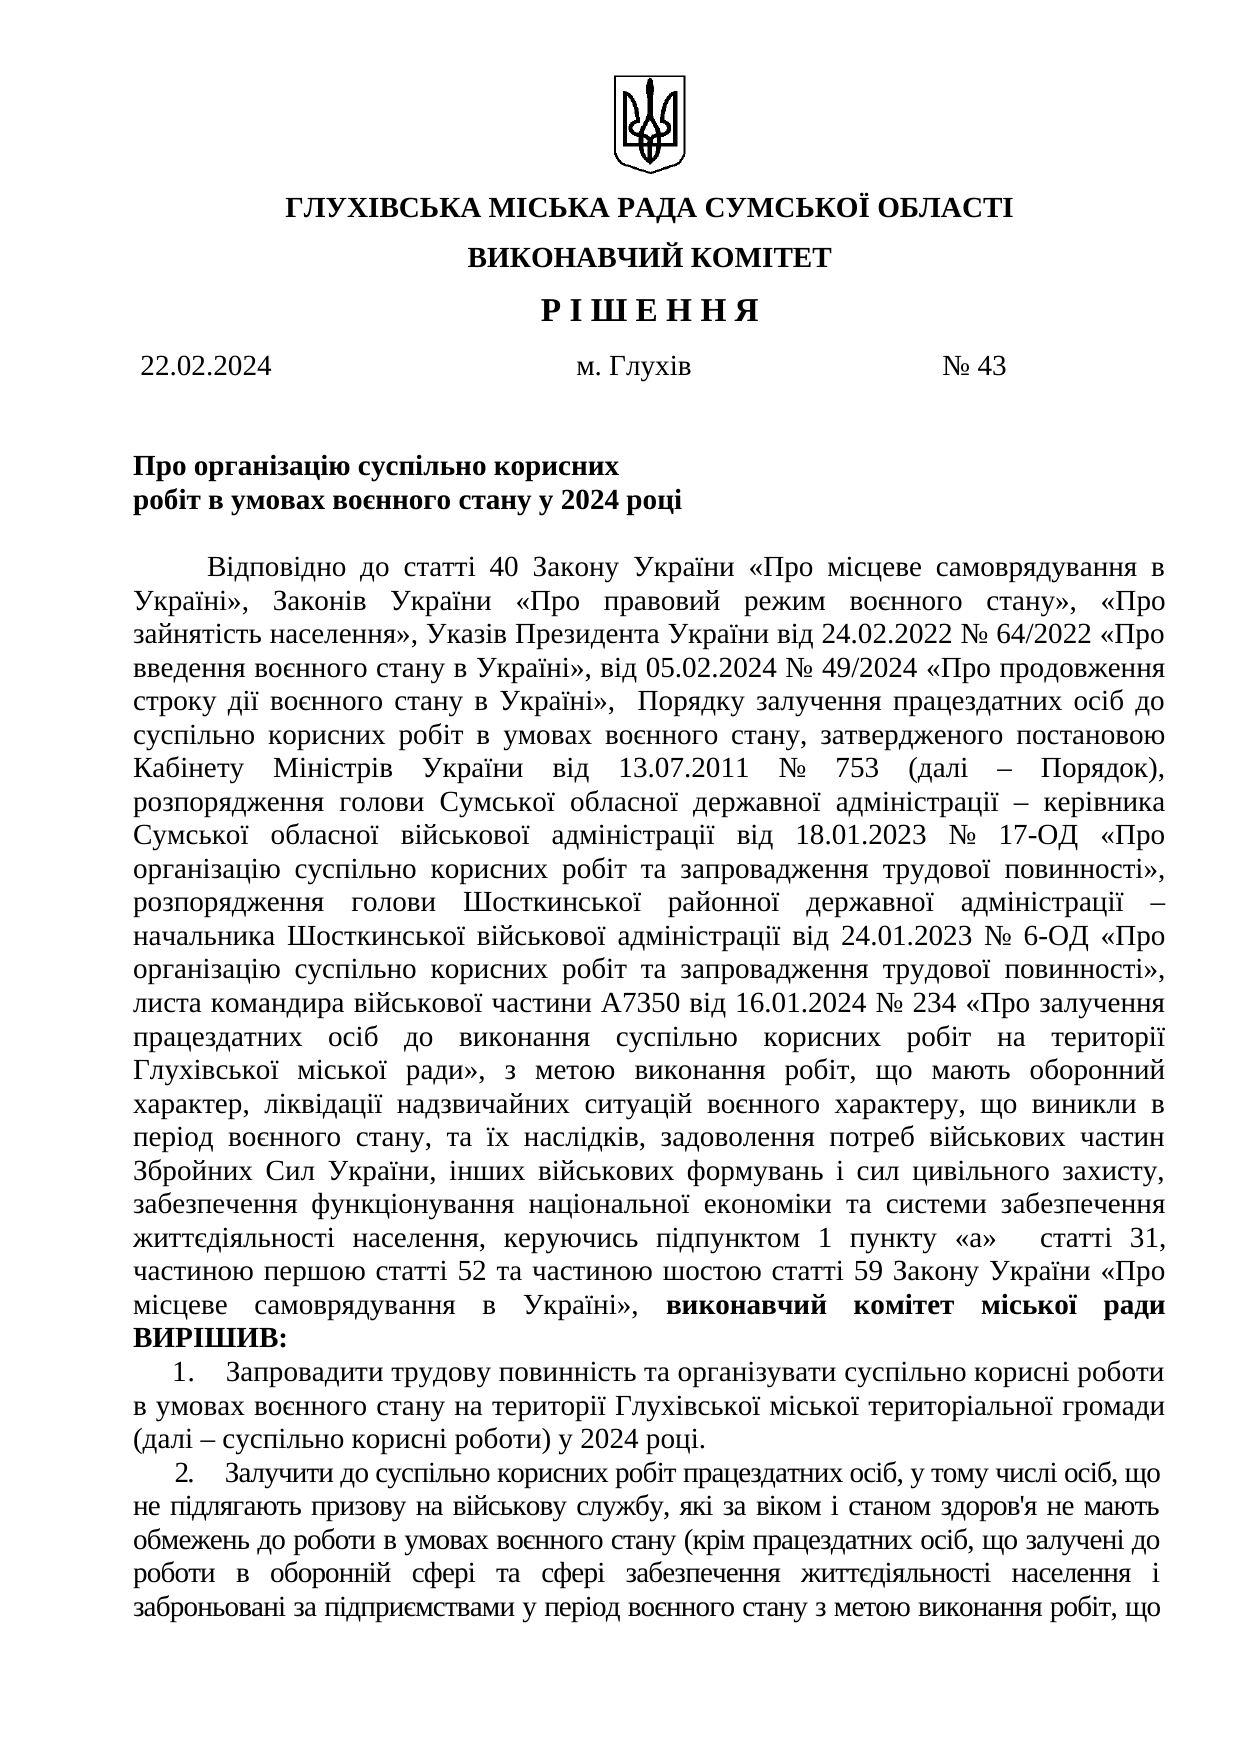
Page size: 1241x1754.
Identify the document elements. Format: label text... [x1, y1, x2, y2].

text Р І Ш Е Н Н Я [133, 290, 1166, 329]
text Про організацію суспільно корисних [133, 448, 679, 482]
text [133, 1455, 1161, 1622]
text 22.02.2024 м. Глухів № 43 [133, 348, 1166, 381]
text 1. Запровадити трудову повинність та організувати суспільно корисні роботи в умовах воєнного стану на території Глухівської міської територіальної громади (далі – суспільно корисні роботи) у 2024 році. [133, 1354, 1166, 1455]
picture [611, 73, 688, 176]
text робіт в умовах воєнного стану у 2024 році [133, 482, 694, 516]
text ГЛУХІВСЬКА МІСЬКА РАДА СУМСЬКОЇ ОБЛАСТІ [133, 190, 1166, 223]
text Відповідно до статті 40 Закону України «Про місцеве самоврядування в Україні», Законів України «Про правовий режим воєнного стану», «Про зайнятість населення», Указів Президента України від 24.02.2022 № 64/2022 «Про введення воєнного стану в Україні», від 05.02.2024 № 49/2024 «Про продовження строку дії воєнного стану в Україні», Порядку залучення працездатних осіб до суспільно корисних робіт в умовах воєнного стану, затвердженого постановою Кабінету Міністрів України від 13.07.2011 № 753 (далі – Порядок), розпорядження голови Сумської обласної державної адміністрації – керівника Сумської обласної військової адміністрації від 18.01.2023 № 17-ОД «Про організацію суспільно корисних робіт та запровадження трудової повинності», розпорядження голови Шосткинської районної державної адміністрації – начальника Шосткинської військової адміністрації від 24.01.2023 № 6-ОД «Про організацію суспільно корисних робіт та запровадження трудової повинності», листа командира військової частини А7350 від 16.01.2024 № 234 «Про залучення працездатних осіб до виконання суспільно корисних робіт на території Глухівської міської ради», з метою виконання робіт, що мають оборонний характер, ліквідації надзвичайних ситуацій воєнного характеру, що виникли в період воєнного стану, та їх наслідків, задоволення потреб військових частин Збройних Сил України, інших військових формувань і сил цивільного захисту, забезпечення функціонування національної економіки та системи забезпечення життєдіяльності населення, керуючись підпунктом 1 пункту «а» статті 31, частиною першою статті 52 та частиною шостою статті 59 Закону України «Про місцеве самоврядування в Україні», виконавчий комітет міської ради ВИРІШИВ: [133, 549, 1166, 1354]
text ВИКОНАВЧИЙ КОМІТЕТ [133, 240, 1166, 274]
